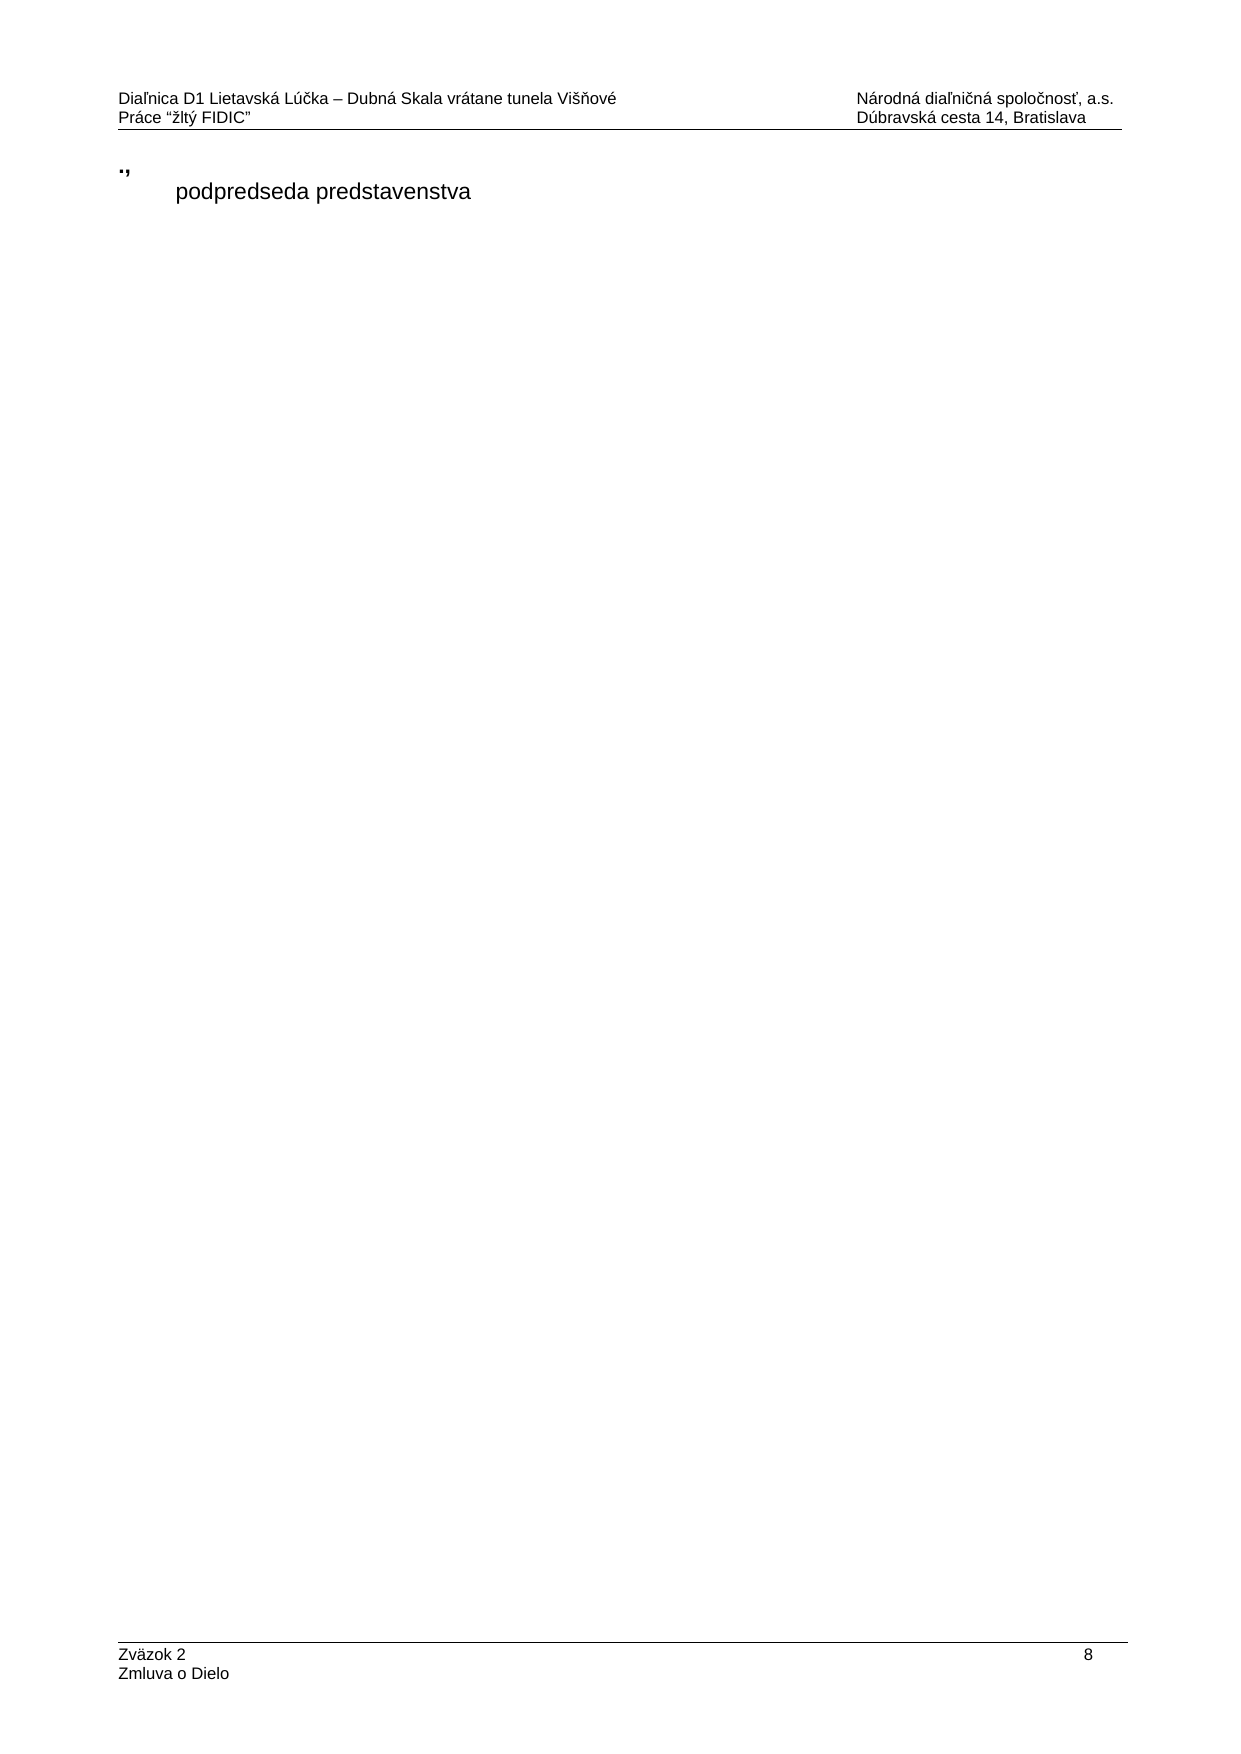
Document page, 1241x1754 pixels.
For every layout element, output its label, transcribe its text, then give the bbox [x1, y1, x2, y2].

text ., [118, 152, 1122, 178]
text podpredseda predstavenstva [118, 178, 1122, 204]
